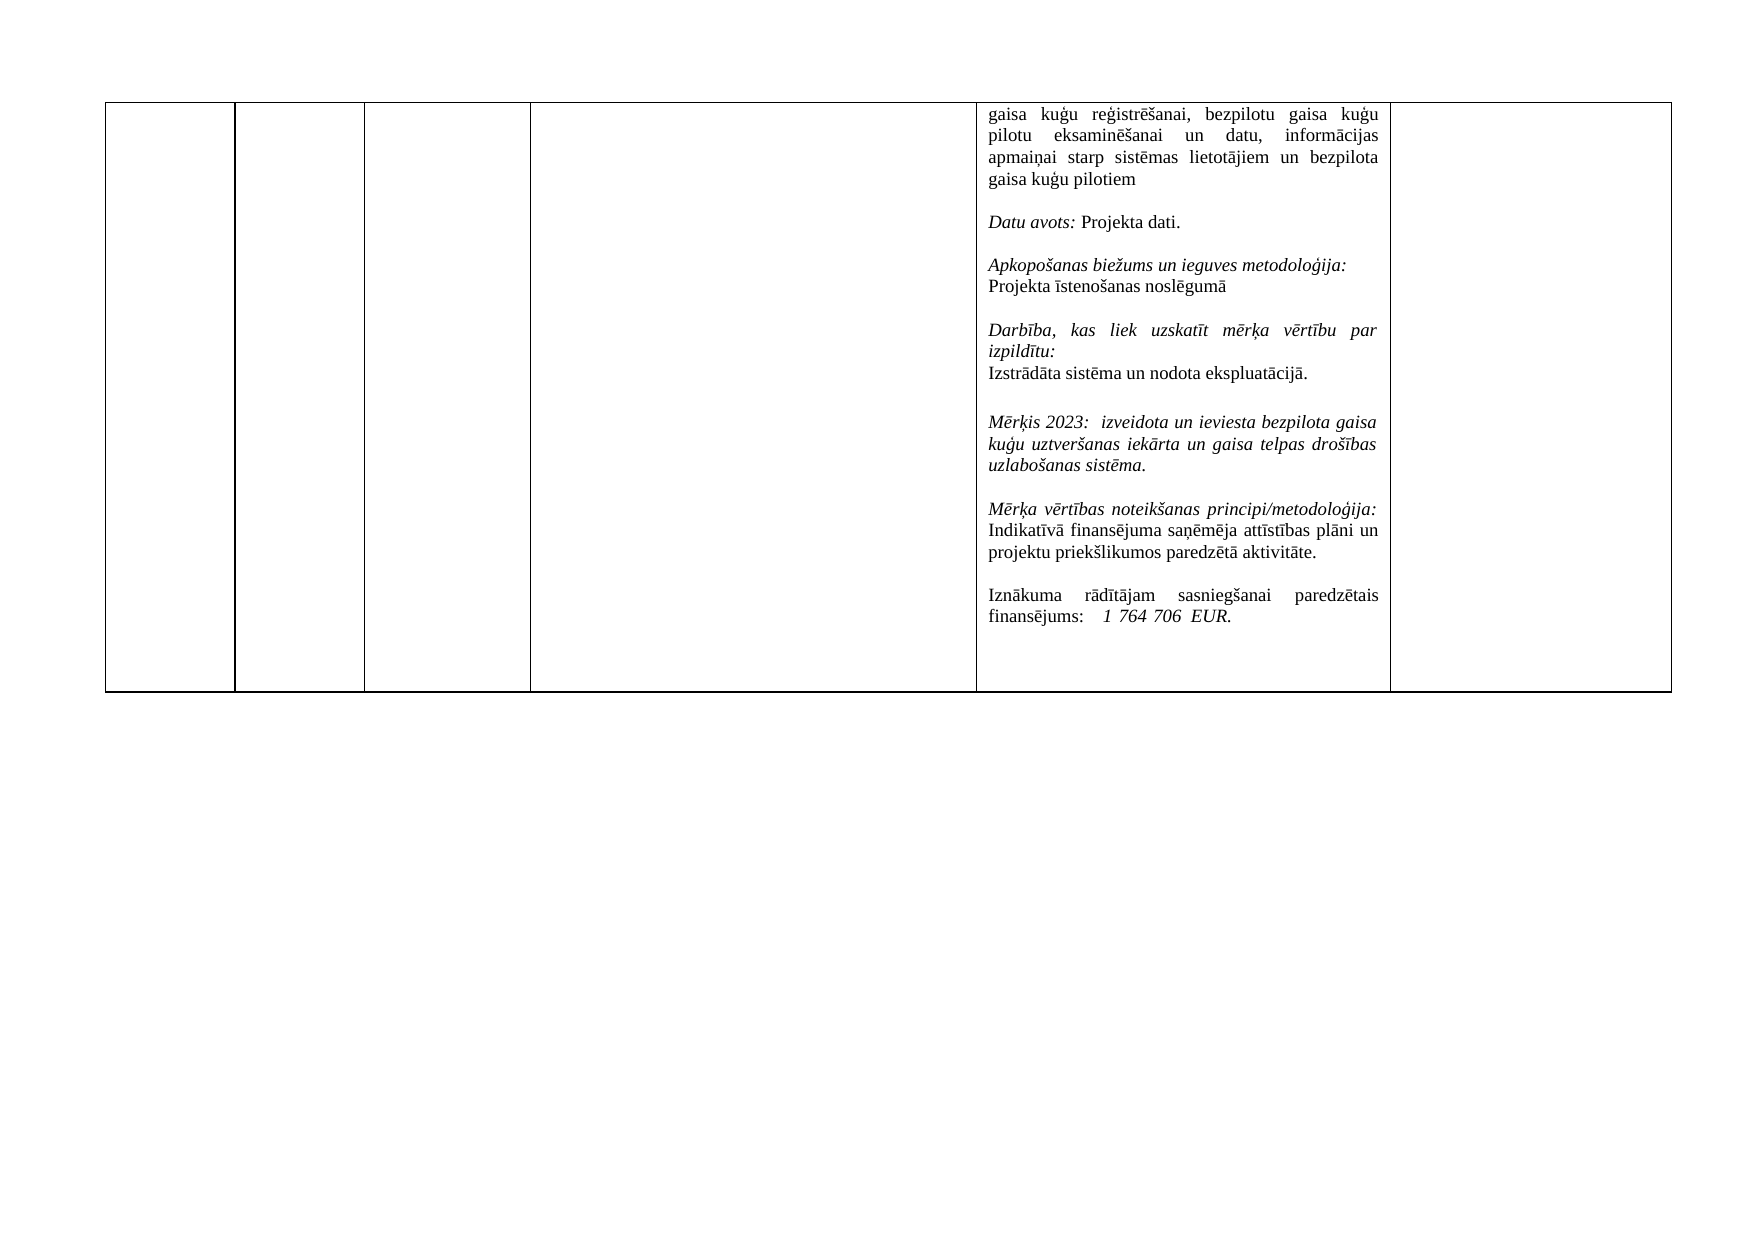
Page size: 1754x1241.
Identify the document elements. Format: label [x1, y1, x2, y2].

table_cell [977, 103, 1390, 691]
table_cell [531, 103, 976, 691]
table_cell [106, 103, 234, 691]
table_cell [1391, 103, 1671, 691]
table_cell [236, 103, 364, 691]
table_cell [365, 103, 530, 691]
